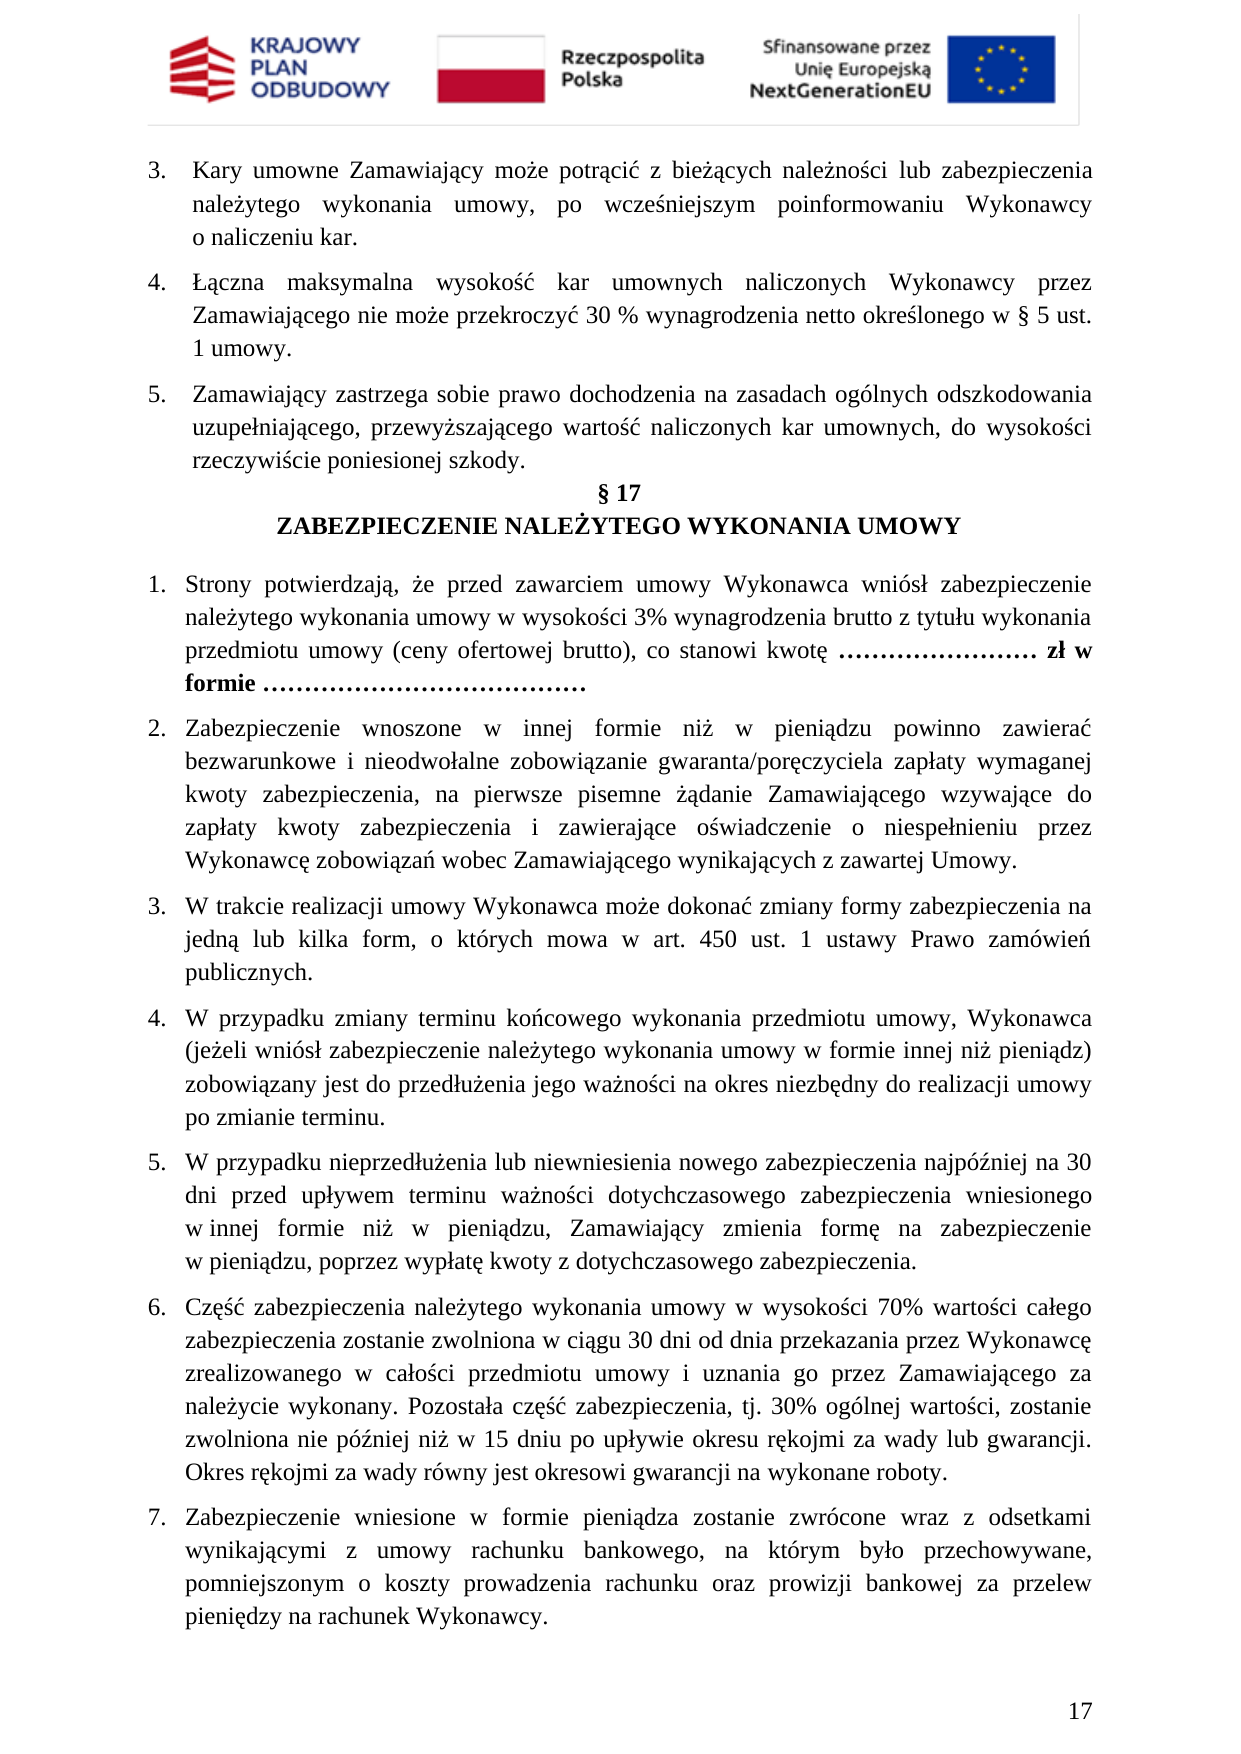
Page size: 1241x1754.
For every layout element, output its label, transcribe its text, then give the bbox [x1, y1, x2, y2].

text § 17 [148, 478, 1090, 507]
picture [147, 14, 1080, 127]
list W trakcie realizacji umowy Wykonawca może dokonać zmiany formy zabezpieczenia na jedną lub kilka form, o których mowa w art. 450 ust. 1 ustawy Prawo zamówień publicznych. [148, 891, 1093, 986]
list Część zabezpieczenia należytego wykonania umowy w wysokości 70% wartości całego zabezpieczenia zostanie zwolniona w ciągu 30 dni od dnia przekazania przez Wykonawcę zrealizowanego w całości przedmiotu umowy i uznania go przez Zamawiającego za należycie wykonany. Pozostała część zabezpieczenia, tj. 30% ogólnej wartości, zostanie zwolniona nie później niż w 15 dniu po upływie okresu rękojmi za wady lub gwarancji. Okres rękojmi za wady równy jest okresowi gwarancji na wykonane roboty. [148, 1292, 1093, 1486]
list W przypadku zmiany terminu końcowego wykonania przedmiotu umowy, Wykonawca (jeżeli wniósł zabezpieczenie należytego wykonania umowy w formie innej niż pieniądz) zobowiązany jest do przedłużenia jego ważności na okres niezbędny do realizacji umowy po zmianie terminu. [148, 1003, 1093, 1130]
text ZABEZPIECZENIE NALEŻYTEGO WYKONANIA UMOWY [148, 511, 1090, 539]
list Łączna maksymalna wysokość kar umownych naliczonych Wykonawcy przez Zamawiającego nie może przekroczyć 30 % wynagrodzenia netto określonego w § 5 ust. 1 umowy. [148, 267, 1093, 362]
list W przypadku nieprzedłużenia lub niewniesienia nowego zabezpieczenia najpóźniej na 30 dni przed upływem terminu ważności dotychczasowego zabezpieczenia wniesionego w innej formie niż w pieniądzu, Zamawiający zmienia formę na zabezpieczenie w pieniądzu, poprzez wypłatę kwoty z dotychczasowego zabezpieczenia. [148, 1147, 1093, 1275]
list Kary umowne Zamawiający może potrącić z bieżących należności lub zabezpieczenia należytego wykonania umowy, po wcześniejszym poinformowaniu Wykonawcy o naliczeniu kar. [148, 156, 1093, 250]
list Strony potwierdzają, że przed zawarciem umowy Wykonawca wniósł zabezpieczenie należytego wykonania umowy w wysokości 3% wynagrodzenia brutto z tytułu wykonania przedmiotu umowy (ceny ofertowej brutto), co stanowi kwotę …………………… zł w formie ………………………………… [148, 569, 1093, 697]
list Zabezpieczenie wniesione w formie pieniądza zostanie zwrócone wraz z odsetkami wynikającymi z umowy rachunku bankowego, na którym było przechowywane, pomniejszonym o koszty prowadzenia rachunku oraz prowizji bankowej za przelew pieniędzy na rachunek Wykonawcy. [148, 1502, 1093, 1630]
list Zabezpieczenie wnoszone w innej formie niż w pieniądzu powinno zawierać bezwarunkowe i nieodwołalne zobowiązanie gwaranta/poręczyciela zapłaty wymaganej kwoty zabezpieczenia, na pierwsze pisemne żądanie Zamawiającego wzywające do zapłaty kwoty zabezpieczenia i zawierające oświadczenie o niespełnieniu przez Wykonawcę zobowiązań wobec Zamawiającego wynikających z zawartej Umowy. [148, 713, 1093, 874]
list Zamawiający zastrzega sobie prawo dochodzenia na zasadach ogólnych odszkodowania uzupełniającego, przewyższającego wartość naliczonych kar umownych, do wysokości rzeczywiście poniesionej szkody. [148, 379, 1093, 473]
